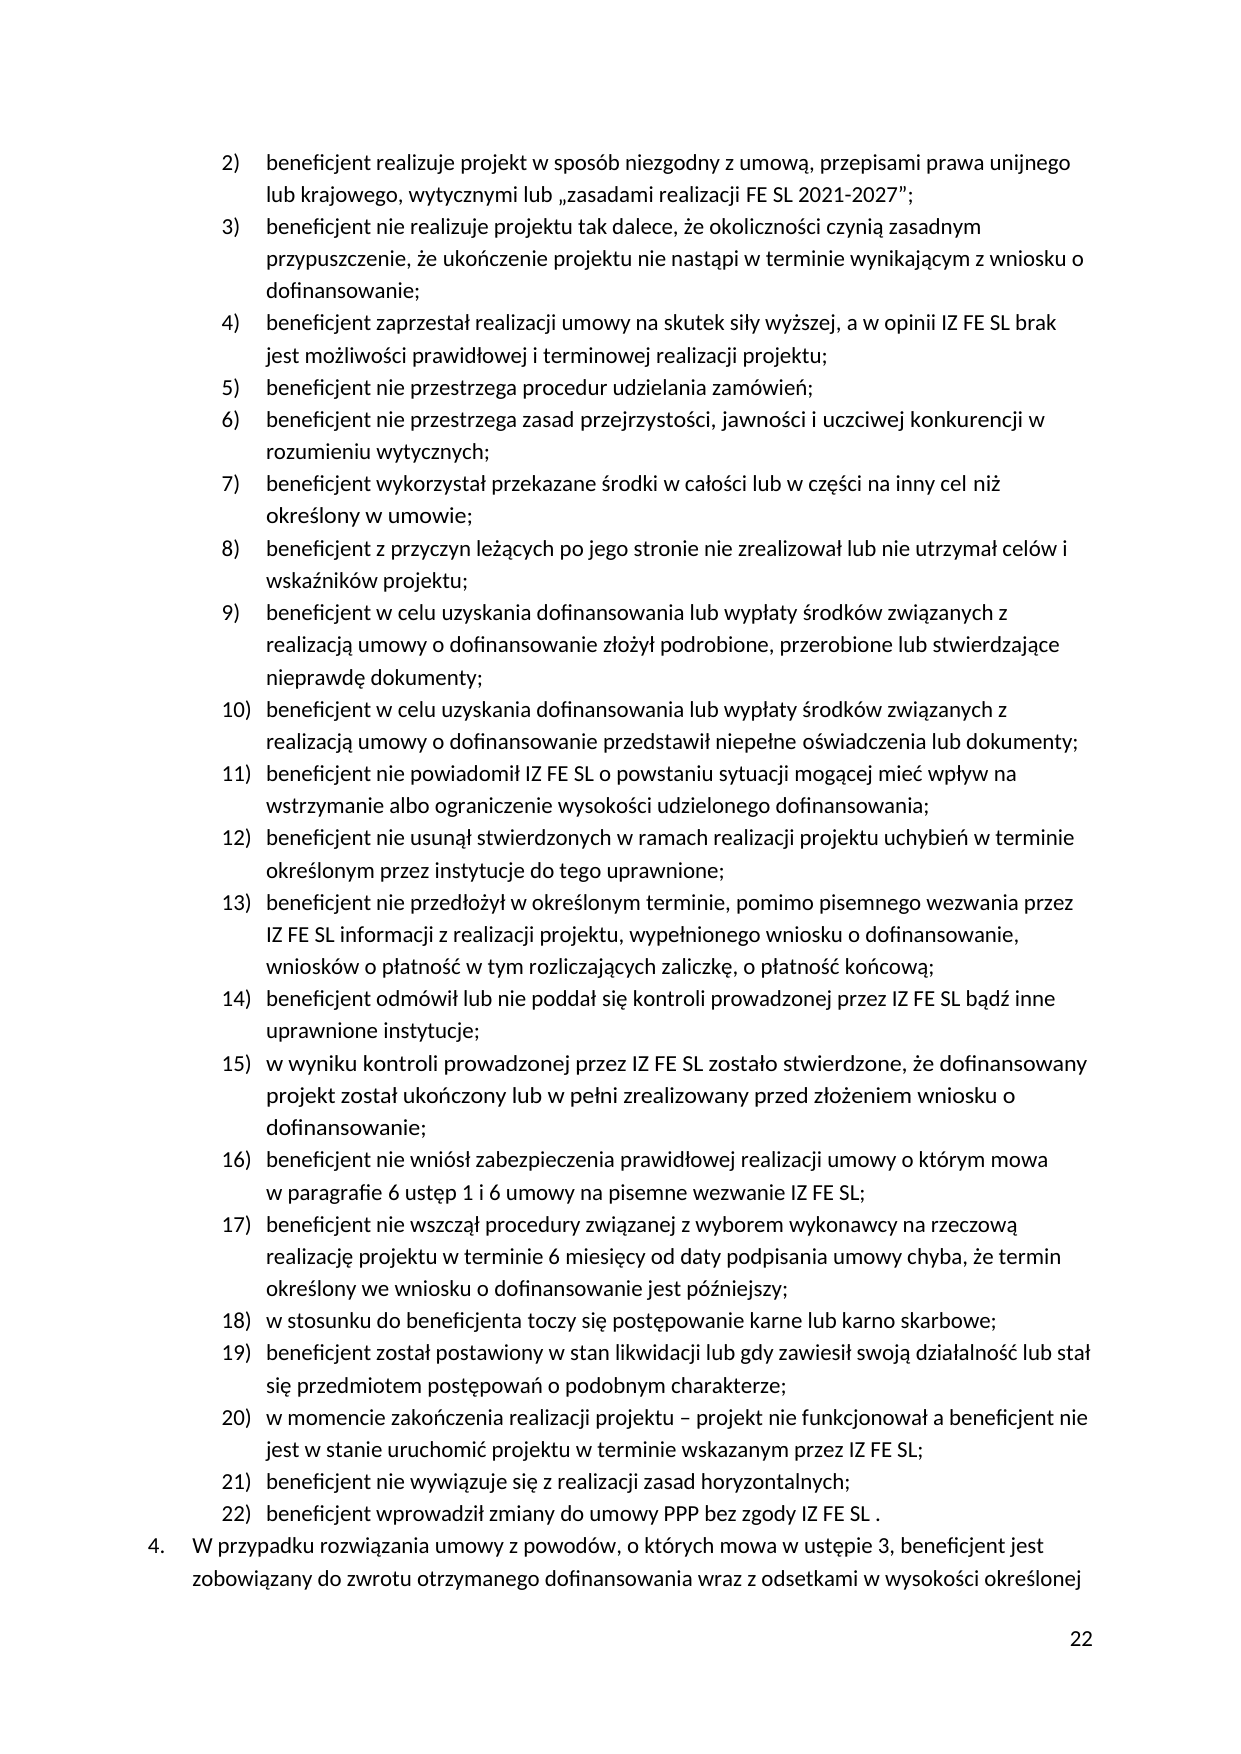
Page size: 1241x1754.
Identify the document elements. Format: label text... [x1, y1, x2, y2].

list beneficjent z przyczyn leżących po jego stronie nie zrealizował lub nie utrzymał celów i wskaźników projektu; [221, 534, 1093, 594]
list beneficjent nie wywiązuje się z realizacji zasad horyzontalnych; [221, 1467, 1093, 1495]
list w wyniku kontroli prowadzonej przez IZ FE SL zostało stwierdzone, że dofinansowany projekt został ukończony lub w pełni zrealizowany przed złożeniem wniosku o dofinansowanie; [221, 1049, 1093, 1141]
list beneficjent nie wszczął procedury związanej z wyborem wykonawcy na rzeczową realizację projektu w terminie 6 miesięcy od daty podpisania umowy chyba, że termin określony we wniosku o dofinansowanie jest późniejszy; [221, 1210, 1093, 1302]
list beneficjent realizuje projekt w sposób niezgodny z umową, przepisami prawa unijnego lub krajowego, wytycznymi lub „zasadami realizacji FE SL 2021-2027”; [221, 148, 1093, 208]
list beneficjent nie realizuje projektu tak dalece, że okoliczności czynią zasadnym przypuszczenie, że ukończenie projektu nie nastąpi w terminie wynikającym z wniosku o dofinansowanie; [221, 212, 1093, 304]
list beneficjent nie powiadomił IZ FE SL o powstaniu sytuacji mogącej mieć wpływ na wstrzymanie albo ograniczenie wysokości udzielonego dofinansowania; [221, 759, 1093, 819]
list beneficjent zaprzestał realizacji umowy na skutek siły wyższej, a w opinii IZ FE SL brak jest możliwości prawidłowej i terminowej realizacji projektu; [221, 308, 1093, 369]
list beneficjent w celu uzyskania dofinansowania lub wypłaty środków związanych z realizacją umowy o dofinansowanie złożył podrobione, przerobione lub stwierdzające nieprawdę dokumenty; [221, 598, 1093, 691]
list beneficjent nie przestrzega zasad przejrzystości, jawności i uczciwej konkurencji w rozumieniu wytycznych; [221, 405, 1093, 465]
list beneficjent nie usunął stwierdzonych w ramach realizacji projektu uchybień w terminie określonym przez instytucje do tego uprawnione; [221, 823, 1093, 884]
list w stosunku do beneficjenta toczy się postępowanie karne lub karno skarbowe; [221, 1306, 1093, 1334]
list beneficjent wykorzystał przekazane środki w całości lub w części na inny cel niż określony w umowie; [221, 469, 1093, 530]
list w momencie zakończenia realizacji projektu – projekt nie funkcjonował a beneficjent nie jest w stanie uruchomić projektu w terminie wskazanym przez IZ FE SL; [221, 1403, 1093, 1463]
list beneficjent został postawiony w stan likwidacji lub gdy zawiesił swoją działalność lub stał się przedmiotem postępowań o podobnym charakterze; [221, 1338, 1093, 1399]
list beneficjent nie przedłożył w określonym terminie, pomimo pisemnego wezwania przez IZ FE SL informacji z realizacji projektu, wypełnionego wniosku o dofinansowanie, wniosków o płatność w tym rozliczających zaliczkę, o płatność końcową; [221, 888, 1093, 980]
list beneficjent w celu uzyskania dofinansowania lub wypłaty środków związanych z realizacją umowy o dofinansowanie przedstawił niepełne oświadczenia lub dokumenty; [221, 695, 1093, 755]
list beneficjent odmówił lub nie poddał się kontroli prowadzonej przez IZ FE SL bądź inne uprawnione instytucje; [221, 984, 1093, 1045]
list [148, 1532, 1093, 1592]
list beneficjent wprowadził zmiany do umowy PPP bez zgody IZ FE SL . [221, 1499, 1093, 1527]
list beneficjent nie wniósł zabezpieczenia prawidłowej realizacji umowy o którym mowa w paragrafie 6 ustęp 1 i 6 umowy na pisemne wezwanie IZ FE SL; [221, 1145, 1093, 1206]
list beneficjent nie przestrzega procedur udzielania zamówień; [221, 373, 1093, 401]
